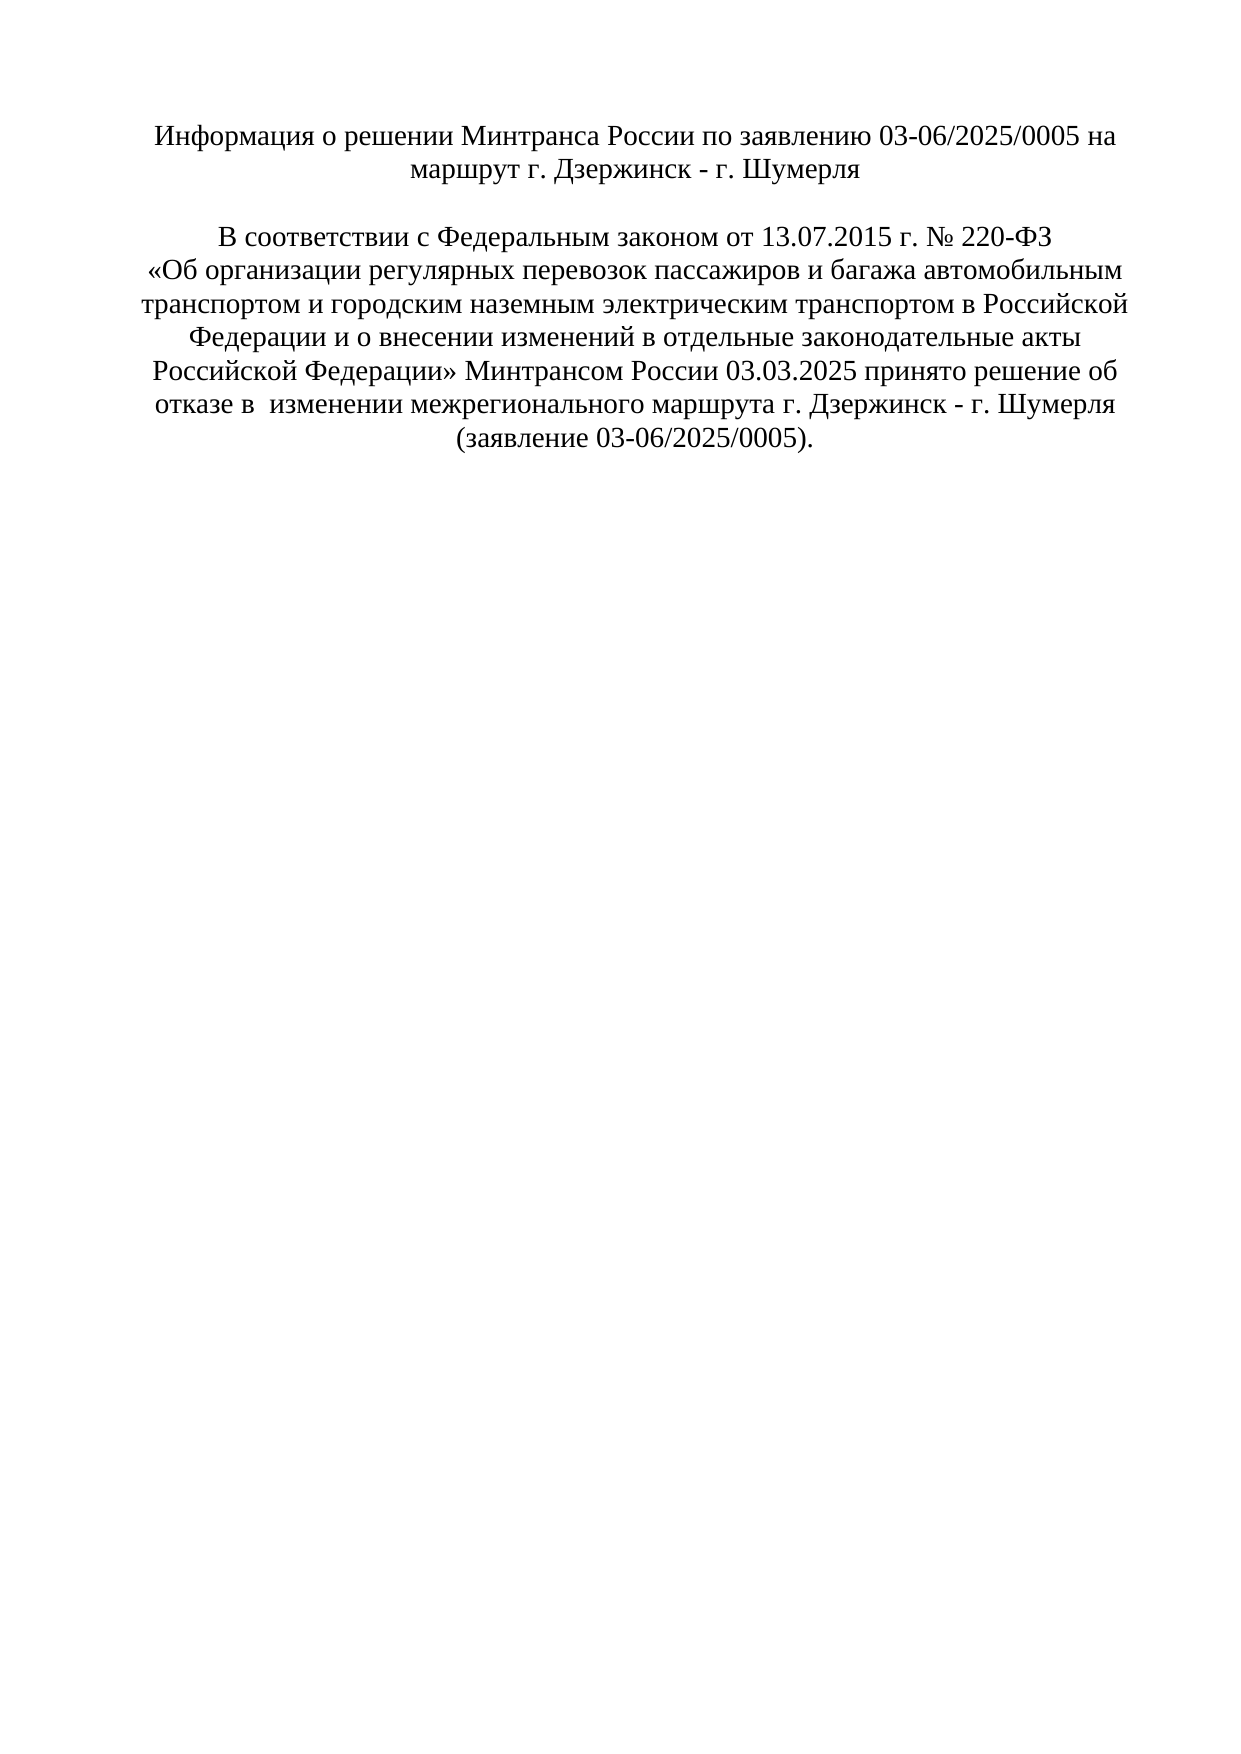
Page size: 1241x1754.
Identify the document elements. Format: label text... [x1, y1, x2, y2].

text В соответствии с Федеральным законом от 13.07.2015 г. № 220-ФЗ «Об организации регулярных перевозок пассажиров и багажа автомобильным транспортом и городским наземным электрическим транспортом в Российской Федерации и о внесении изменений в отдельные законодательные акты Российской Федерации» Минтрансом России 03.03.2025 принято решение об отказе в изменении межрегионального маршрута г. Дзержинск - г. Шумерля (заявление 03-06/2025/0005). [118, 219, 1152, 453]
text Информация о решении Минтранса России по заявлению 03-06/2025/0005 на маршрут г. Дзержинск - г. Шумерля [118, 118, 1152, 185]
